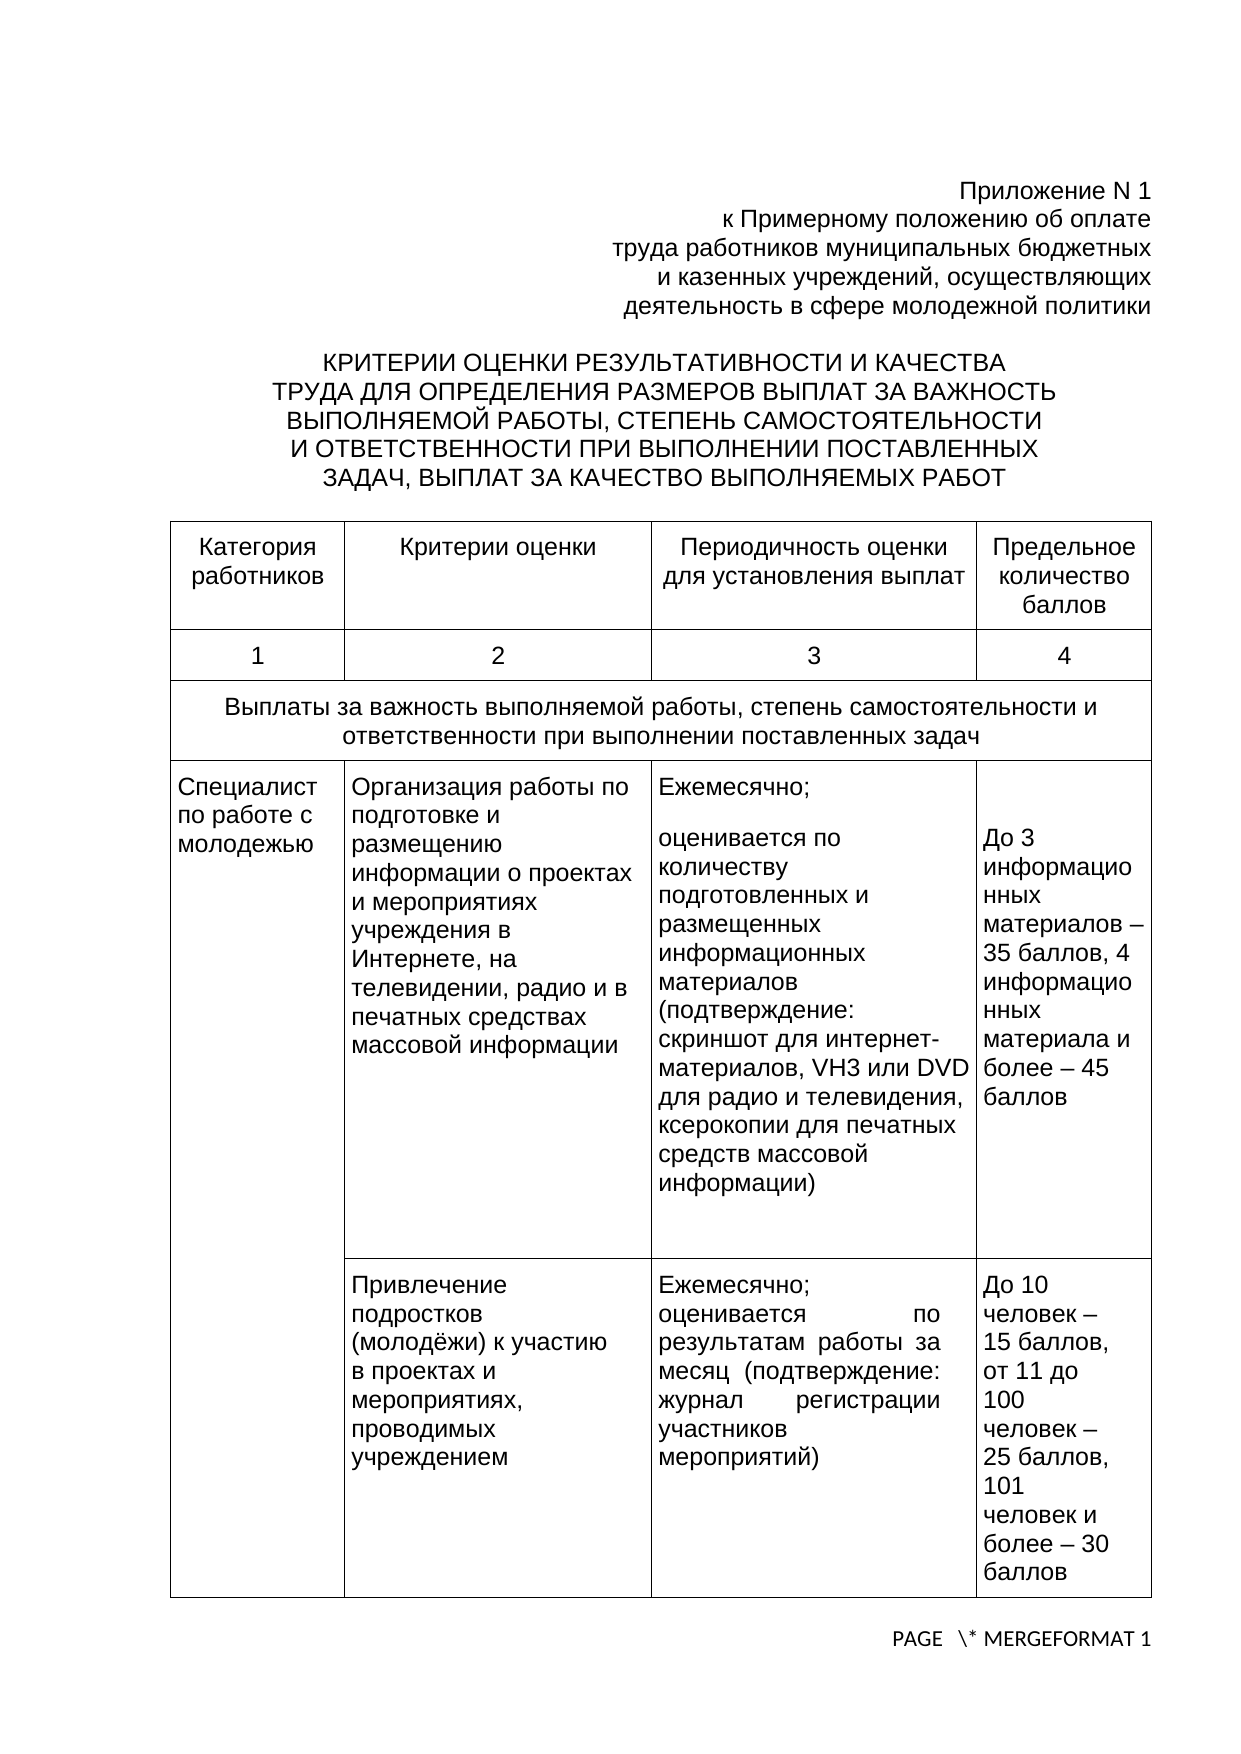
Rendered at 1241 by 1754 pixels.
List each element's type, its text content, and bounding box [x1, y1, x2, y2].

table_cell Привлечение подростков (молодёжи) к участию в проектах и мероприятиях, проводимых учреждением [345, 1259, 651, 1597]
text ТРУДА ДЛЯ ОПРЕДЕЛЕНИЯ РАЗМЕРОВ ВЫПЛАТ ЗА ВАЖНОСТЬ [177, 377, 1152, 406]
table_cell Специалист по работе с молодежью [171, 761, 344, 1597]
table_cell Ежемесячно; [652, 761, 976, 811]
table_header Категория работников [171, 522, 344, 629]
table_cell Организация работы по подготовке и размещению информации о проектах и мероприятиях учреждения в Интернете, на телевидении, радио и в печатных средствах массовой информации [345, 761, 651, 1258]
text ЗАДАЧ, ВЫПЛАТ ЗА КАЧЕСТВО ВЫПОЛНЯЕМЫХ РАБОТ [177, 463, 1152, 492]
table_cell Выплаты за важность выполняемой работы, степень самостоятельности и ответственности при выполнении поставленных задач [171, 681, 1151, 760]
text труда работников муниципальных бюджетных [177, 233, 1152, 262]
table_header Предельное количество баллов [977, 522, 1151, 629]
table_cell [652, 1482, 976, 1597]
table_cell 3 [652, 630, 976, 680]
table_cell 2 [345, 630, 651, 680]
text Приложение N 1 [177, 176, 1152, 204]
text КРИТЕРИИ ОЦЕНКИ РЕЗУЛЬТАТИВНОСТИ И КАЧЕСТВА [177, 348, 1152, 377]
table_cell До 10 человек – 15 баллов, от 11 до 100 человек – 25 баллов, 101 человек и более – 30 баллов [977, 1259, 1151, 1597]
table_cell оценивается по количеству подготовленных и размещенных информационных материалов (подтверждение: скриншот для интернет-материалов, VH3 или DVD для радио и телевидения, ксерокопии для печатных средств массовой информации) [652, 811, 976, 1207]
table_header Периодичность оценки для установления выплат [652, 522, 976, 629]
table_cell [652, 1259, 976, 1482]
table_cell 1 [171, 630, 344, 680]
table_header Критерии оценки [345, 522, 651, 629]
text ВЫПОЛНЯЕМОЙ РАБОТЫ, СТЕПЕНЬ САМОСТОЯТЕЛЬНОСТИ [177, 406, 1152, 434]
table_cell 4 [977, 630, 1151, 680]
table_cell [977, 761, 1151, 811]
text и казенных учреждений, осуществляющих [177, 262, 1152, 291]
table_cell [652, 1207, 976, 1258]
text деятельность в сфере молодежной политики [177, 291, 1152, 319]
text к Примерному положению об оплате [177, 204, 1152, 233]
table_cell [977, 1207, 1151, 1258]
text И ОТВЕТСТВЕННОСТИ ПРИ ВЫПОЛНЕНИИ ПОСТАВЛЕННЫХ [177, 434, 1152, 463]
table_cell До 3 информационных материалов – 35 баллов, 4 информационных материала и более – 45 баллов [977, 811, 1151, 1207]
